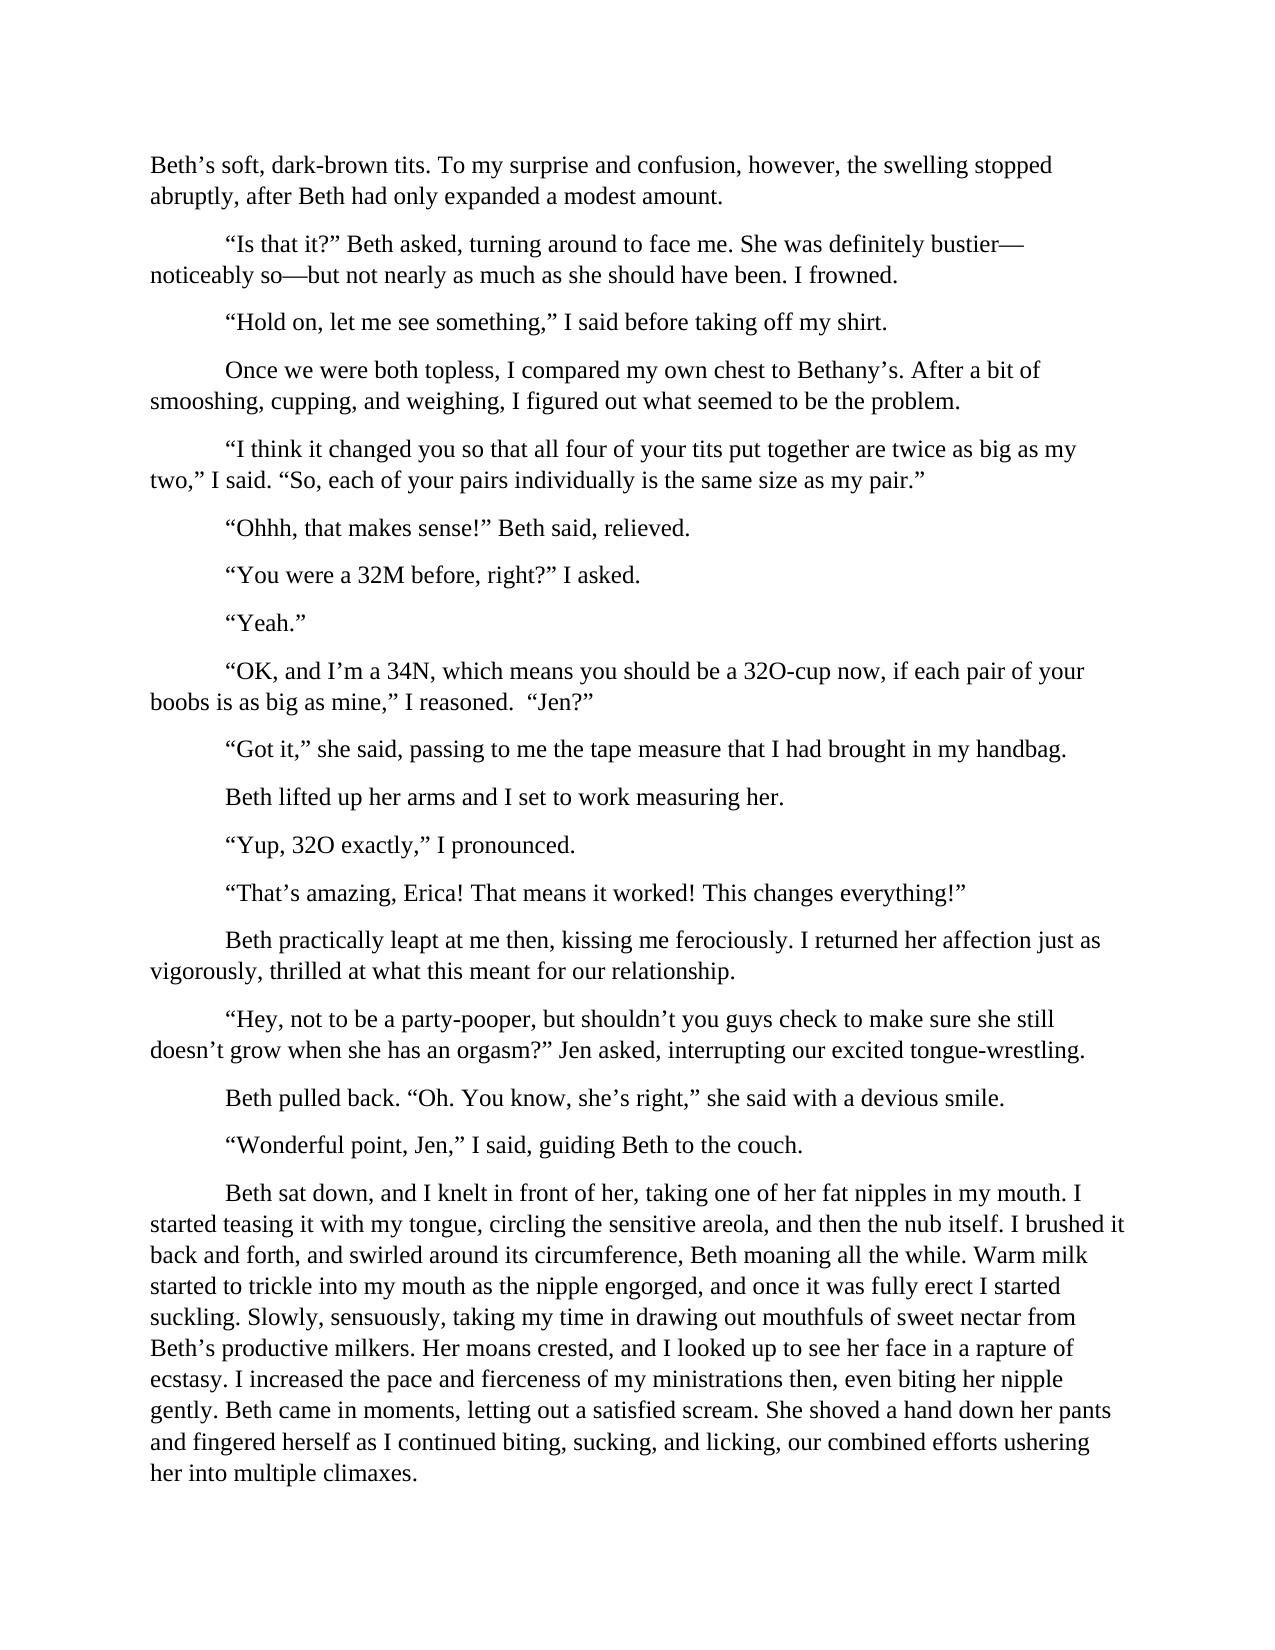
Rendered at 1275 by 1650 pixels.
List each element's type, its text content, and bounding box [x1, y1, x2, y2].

text Beth practically leapt at me then, kissing me ferociously. I returned her affection just as vigorously, thrilled at what this meant for our relationship. [150, 925, 1125, 985]
text “Wonderful point, Jen,” I said, guiding Beth to the couch. [150, 1131, 1125, 1159]
text “OK, and I’m a 34N, which means you should be a 32O-cup now, if each pair of your boobs is as big as mine,” I reasoned. “Jen?” [150, 656, 1125, 716]
text Beth sat down, and I knelt in front of her, taking one of her fat nipples in my mouth. I started teasing it with my tongue, circling the sensitive areola, and then the nub itself. I brushed it back and forth, and swirled around its circumference, Beth moaning all the while. Warm milk started to trickle into my mouth as the nipple engorged, and once it was fully erect I started suckling. Slowly, sensuously, taking my time in drawing out mouthfuls of sweet nectar from Beth’s productive milkers. Her moans crested, and I looked up to see her face in a rapture of ecstasy. I increased the pace and fierceness of my ministrations then, even biting her nipple gently. Beth came in moments, letting out a satisfied scream. She shoved a hand down her pants and fingered herself as I continued biting, sucking, and licking, our combined efforts ushering her into multiple climaxes. [150, 1178, 1125, 1486]
text “That’s amazing, Erica! That means it worked! This changes everything!” [150, 878, 1125, 906]
text “Hold on, let me see something,” I said before taking off my shirt. [150, 307, 1125, 336]
text “I think it changed you so that all four of your tits put together are twice as big as my two,” I said. “So, each of your pairs individually is the same size as my pair.” [150, 434, 1125, 494]
text “Yup, 32O exactly,” I pronounced. [150, 830, 1125, 859]
text “Hey, not to be a party-pooper, but shouldn’t you guys check to make sure she still doesn’t grow when she has an orgasm?” Jen asked, interrupting our excited tongue-wrestling. [150, 1004, 1125, 1064]
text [150, 150, 1125, 210]
text Once we were both topless, I compared my own chest to Bethany’s. After a bit of smooshing, cupping, and weighing, I figured out what seemed to be the problem. [150, 355, 1125, 415]
text “Got it,” she said, passing to me the tape measure that I had brought in my handbag. [150, 734, 1125, 763]
text “Yeah.” [150, 608, 1125, 637]
text “Is that it?” Beth asked, turning around to face me. She was definitely bustier—noticeably so—but not nearly as much as she should have been. I frowned. [150, 229, 1125, 288]
text Beth pulled back. “Oh. You know, she’s right,” she said with a devious smile. [150, 1083, 1125, 1112]
text Beth lifted up her arms and I set to work measuring her. [150, 782, 1125, 811]
text “Ohhh, that makes sense!” Beth said, relieved. [150, 513, 1125, 541]
text “You were a 32M before, right?” I asked. [150, 560, 1125, 589]
